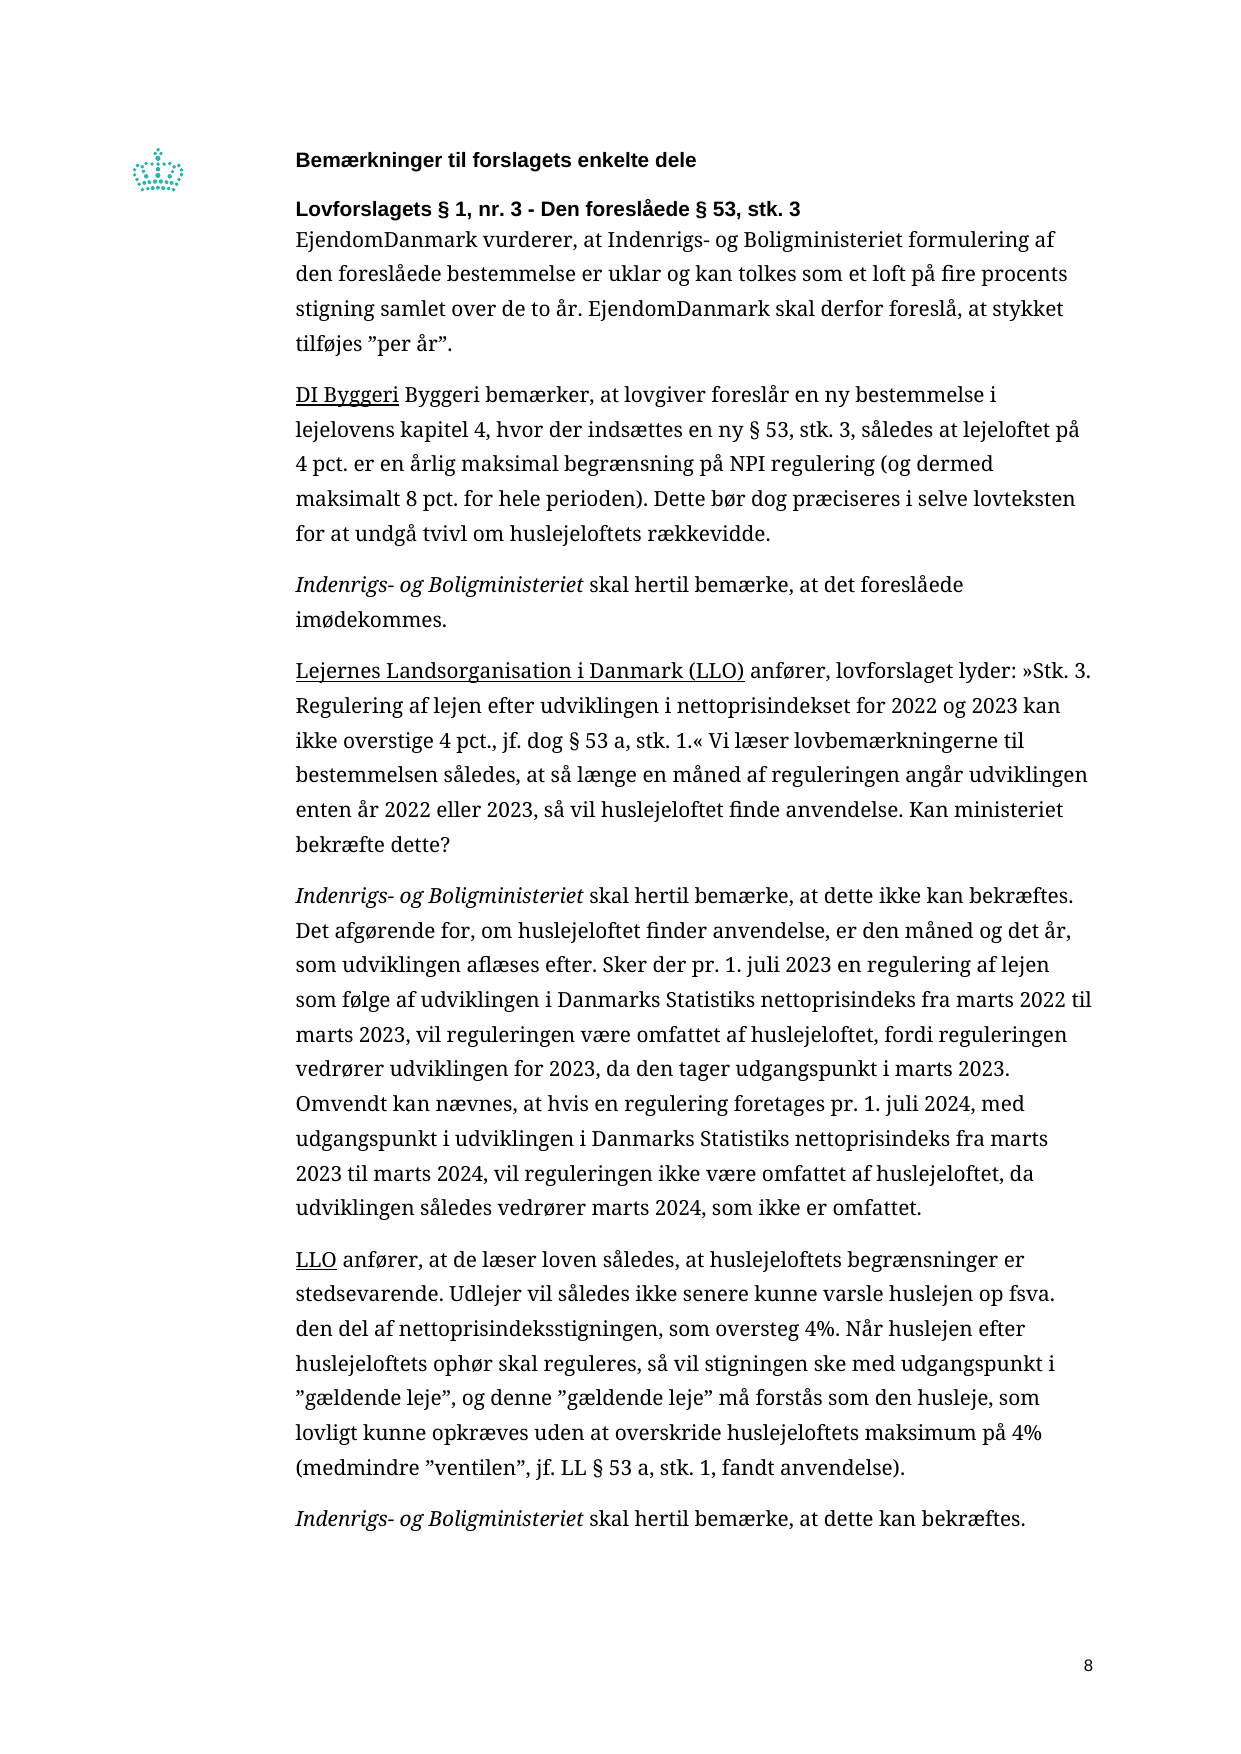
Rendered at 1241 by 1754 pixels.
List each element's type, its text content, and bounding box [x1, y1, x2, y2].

text Lejernes Landsorganisation i Danmark (LLO) anfører, lovforslaget lyder: »Stk. 3. Regulering af lejen efter udviklingen i nettoprisindekset for 2022 og 2023 kan ikke overstige 4 pct., jf. dog § 53 a, stk. 1.« Vi læser lovbemærkningerne til bestemmelsen således, at så længe en måned af reguleringen angår udviklingen enten år 2022 eller 2023, så vil huslejeloftet finde anvendelse. Kan ministeriet bekræfte dette? [295, 656, 1092, 858]
text Indenrigs- og Boligministeriet skal hertil bemærke, at dette kan bekræftes. [295, 1504, 1092, 1533]
text Indenrigs- og Boligministeriet skal hertil bemærke, at dette ikke kan bekræftes. Det afgørende for, om huslejeloftet finder anvendelse, er den måned og det år, som udviklingen aflæses efter. Sker der pr. 1. juli 2023 en regulering af lejen som følge af udviklingen i Danmarks Statistiks nettoprisindeks fra marts 2022 til marts 2023, vil reguleringen være omfattet af huslejeloftet, fordi reguleringen vedrører udviklingen for 2023, da den tager udgangspunkt i marts 2023. Omvendt kan nævnes, at hvis en regulering foretages pr. 1. juli 2024, med udgangspunkt i udviklingen i Danmarks Statistiks nettoprisindeks fra marts 2023 til marts 2024, vil reguleringen ikke være omfattet af huslejeloftet, da udviklingen således vedrører marts 2024, som ikke er omfattet. [295, 881, 1092, 1222]
text Indenrigs- og Boligministeriet skal hertil bemærke, at det foreslåede imødekommes. [295, 570, 1092, 633]
text LLO anfører, at de læser loven således, at huslejeloftets begrænsninger er stedsevarende. Udlejer vil således ikke senere kunne varsle huslejen op fsva. den del af nettoprisindeksstigningen, som oversteg 4%. Når huslejen efter huslejeloftets ophør skal reguleres, så vil stigningen ske med udgangspunkt i ”gældende leje”, og denne ”gældende leje” må forstås som den husleje, som lovligt kunne opkræves uden at overskride huslejeloftets maksimum på 4% (medmindre ”ventilen”, jf. LL § 53 a, stk. 1, fandt anvendelse). [295, 1245, 1092, 1481]
subtitle Bemærkninger til forslagets enkelte dele [295, 148, 1092, 172]
text EjendomDanmark vurderer, at Indenrigs- og Boligministeriet formulering af den foreslåede bestemmelse er uklar og kan tolkes som et loft på fire procents stigning samlet over de to år. EjendomDanmark skal derfor foreslå, at stykket tilføjes ”per år”. [295, 225, 1092, 357]
text DI Byggeri Byggeri bemærker, at lovgiver foreslår en ny bestemmelse i lejelovens kapitel 4, hvor der indsættes en ny § 53, stk. 3, således at lejeloftet på 4 pct. er en årlig maksimal begrænsning på NPI regulering (og dermed maksimalt 8 pct. for hele perioden). Dette bør dog præciseres i selve lovteksten for at undgå tvivl om huslejeloftets rækkevidde. [295, 380, 1092, 547]
subtitle Lovforslagets § 1, nr. 3 - Den foreslåede § 53, stk. 3 [295, 197, 1092, 221]
